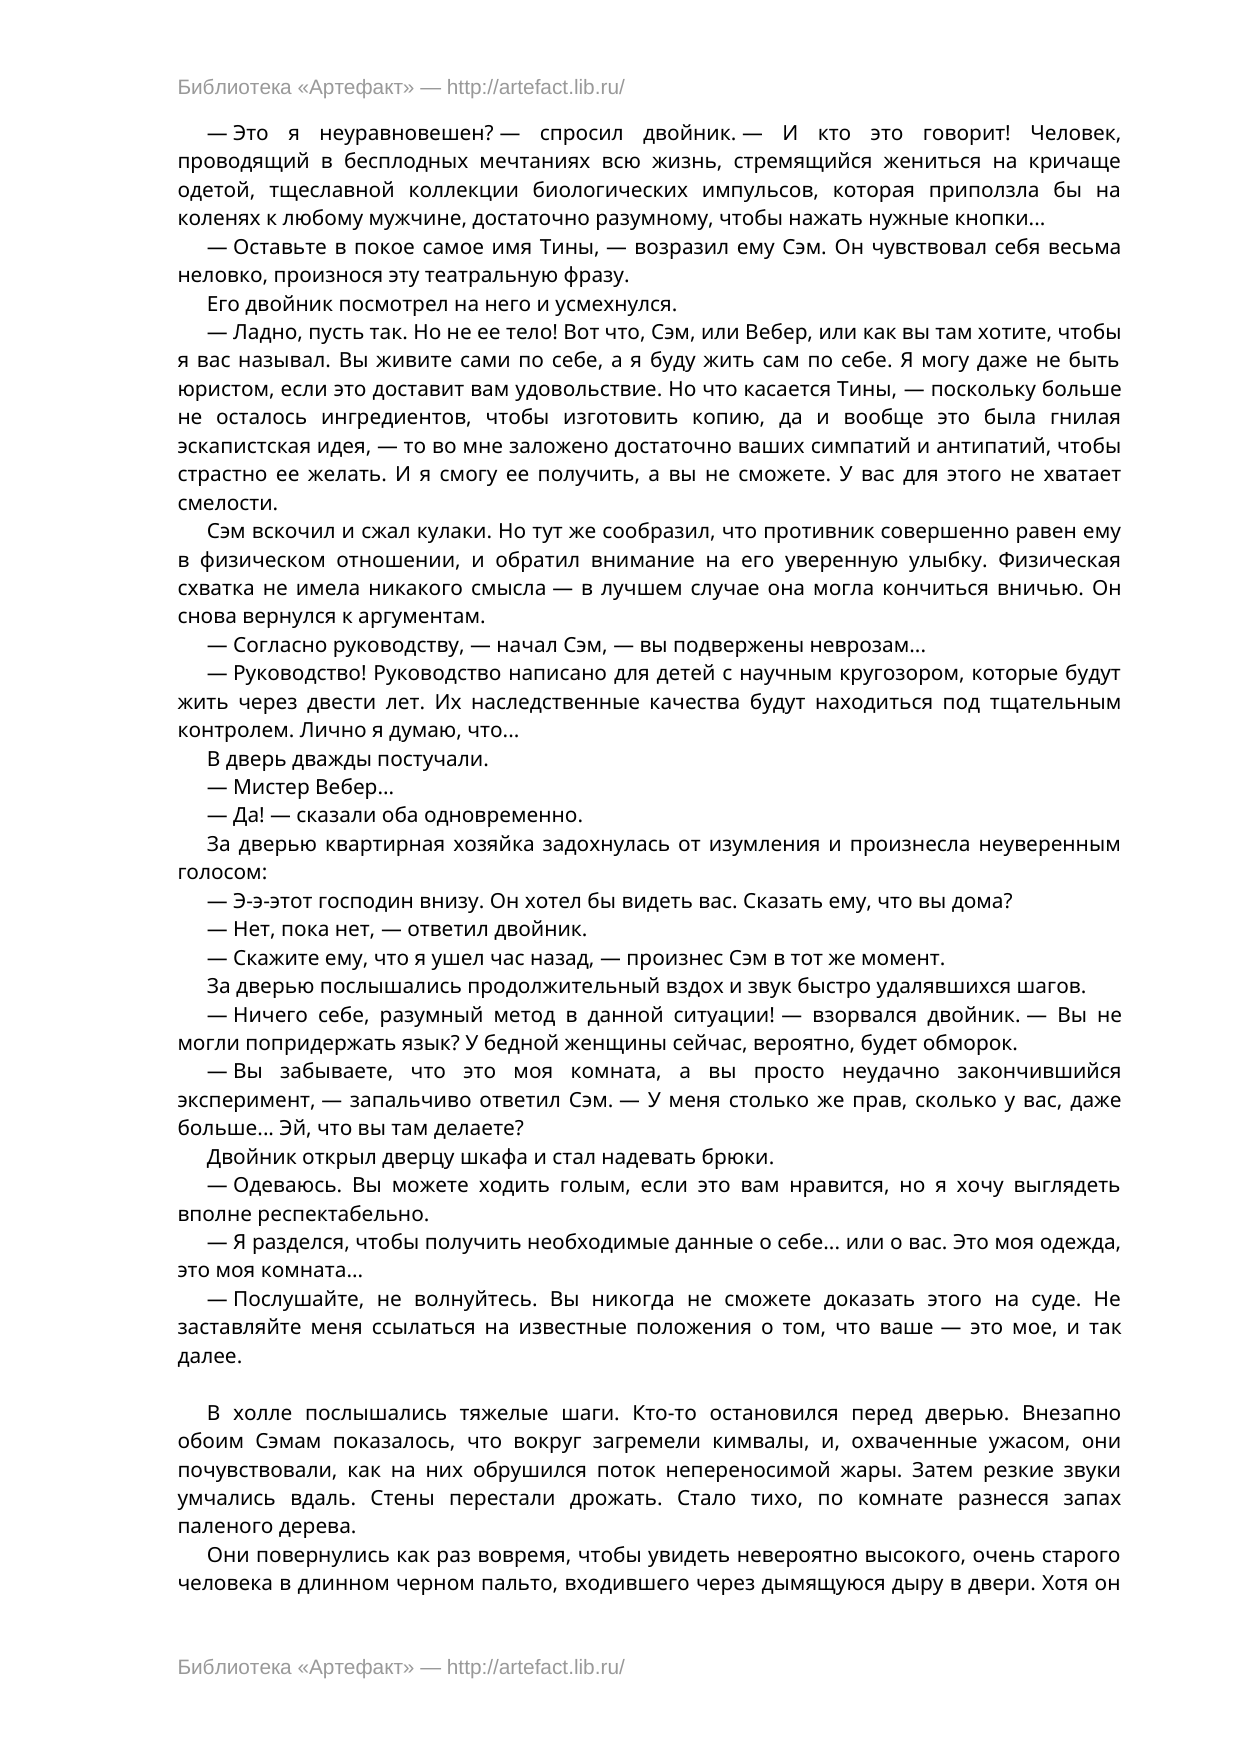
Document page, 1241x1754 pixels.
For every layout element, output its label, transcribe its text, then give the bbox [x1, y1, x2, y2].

text — Скажите ему, что я ушел час назад, — произнес Сэм в тот же момент. [177, 943, 1122, 971]
text — Мистер Вебер... [177, 772, 1122, 801]
text Двойник открыл дверцу шкафа и стал надевать брюки. [177, 1142, 1122, 1170]
text — Одеваюсь. Вы можете ходить голым, если это вам нравится, но я хочу выглядеть вполне респектабельно. [177, 1170, 1122, 1227]
text — Да! — сказали оба одновременно. [177, 801, 1122, 829]
text — Это я неуравновешен? — спросил двойник. — И кто это говорит! Человек, проводящий в бесплодных мечтаниях всю жизнь, стремящийся жениться на кричаще одетой, тщеславной коллекции биологических импульсов, которая приползла бы на коленях к любому мужчине, достаточно разумному, чтобы нажать нужные кнопки... [177, 118, 1122, 232]
text — Ладно, пусть так. Но не ее тело! Вот что, Сэм, или Вебер, или как вы там хотите, чтобы я вас называл. Вы живите сами по себе, а я буду жить сам по себе. Я могу даже не быть юристом, если это доставит вам удовольствие. Но что касается Тины, — поскольку больше не осталось ингредиентов, чтобы изготовить копию, да и вообще это была гнилая эскапистская идея, — то во мне заложено достаточно ваших симпатий и антипатий, чтобы страстно ее желать. И я смогу ее получить, а вы не сможете. У вас для этого не хватает смелости. [177, 317, 1122, 516]
text В дверь дважды постучали. [177, 744, 1122, 772]
text — Согласно руководству, — начал Сэм, — вы подвержены неврозам... [177, 630, 1122, 658]
text — Я разделся, чтобы получить необходимые данные о себе... или о вас. Это моя одежда, это моя комната... [177, 1227, 1122, 1284]
text — Ничего себе, разумный метод в данной ситуации! — взорвался двойник. — Вы не могли попридержать язык? У бедной женщины сейчас, вероятно, будет обморок. [177, 1000, 1122, 1057]
text — Э-э-этот господин внизу. Он хотел бы видеть вас. Сказать ему, что вы дома? [177, 886, 1122, 914]
text Сэм вскочил и сжал кулаки. Но тут же сообразил, что противник совершенно равен ему в физическом отношении, и обратил внимание на его уверенную улыбку. Физическая схватка не имела никакого смысла — в лучшем случае она могла кончиться вничью. Он снова вернулся к аргументам. [177, 516, 1122, 630]
text — Оставьте в покое самое имя Тины, — возразил ему Сэм. Он чувствовал себя весьма неловко, произнося эту театральную фразу. [177, 232, 1122, 289]
text — Вы забываете, что это моя комната, а вы просто неудачно закончившийся эксперимент, — запальчиво ответил Сэм. — У меня столько же прав, сколько у вас, даже больше... Эй, что вы там делаете? [177, 1057, 1122, 1142]
text В холле послышались тяжелые шаги. Кто-то остановился перед дверью. Внезапно обоим Сэмам показалось, что вокруг загремели кимвалы, и, охваченные ужасом, они почувствовали, как на них обрушился поток непереносимой жары. Затем резкие звуки умчались вдаль. Стены перестали дрожать. Стало тихо, по комнате разнесся запах паленого дерева. [177, 1398, 1122, 1540]
text За дверью квартирная хозяйка задохнулась от изумления и произнесла неуверенным голосом: [177, 829, 1122, 886]
text — Нет, пока нет, — ответил двойник. [177, 914, 1122, 943]
text — Послушайте, не волнуйтесь. Вы никогда не сможете доказать этого на суде. Не заставляйте меня ссылаться на известные положения о том, что ваше — это мое, и так далее. [177, 1284, 1122, 1369]
text — Руководство! Руководство написано для детей с научным кругозором, которые будут жить через двести лет. Их наследственные качества будут находиться под тщательным контролем. Лично я думаю, что... [177, 658, 1122, 744]
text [177, 1540, 1122, 1597]
text За дверью послышались продолжительный вздох и звук быстро удалявшихся шагов. [177, 971, 1122, 1000]
text Его двойник посмотрел на него и усмехнулся. [177, 289, 1122, 317]
